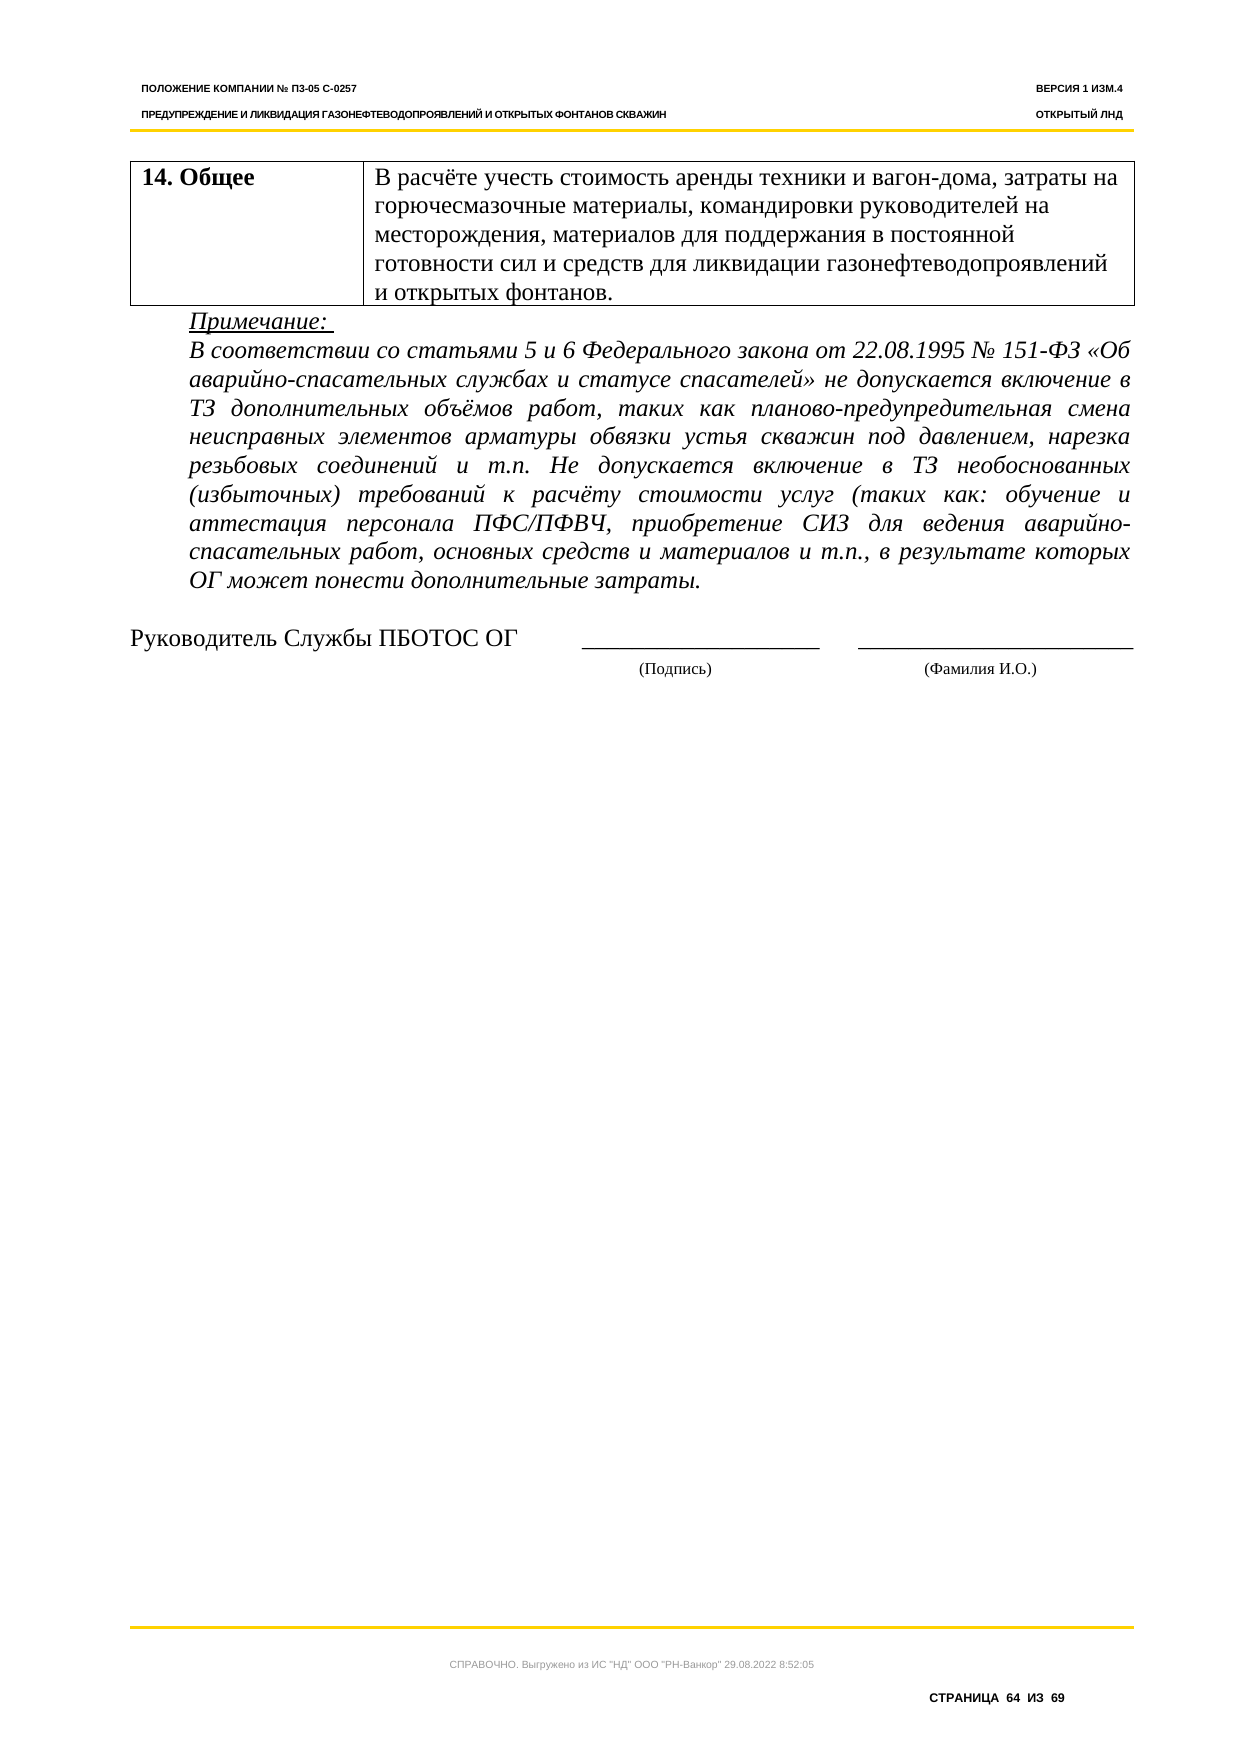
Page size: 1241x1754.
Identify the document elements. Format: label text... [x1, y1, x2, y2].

text Руководитель Службы ПБОТОС ОГ ___________________ ______________________ (Подпись) (Фамилия И.О.) [130, 623, 1134, 680]
text Примечание: [189, 306, 1134, 335]
table_cell В расчёте учесть стоимость аренды техники и вагон-дома, затраты на горючесмазочные материалы, командировки руководителей на месторождения, материалов для поддержания в постоянной готовности сил и средств для ликвидации газонефтеводопроявлений и открытых фонтанов. [364, 162, 1134, 305]
table_cell 14. Общее [131, 162, 363, 305]
text В соответствии со статьями 5 и 6 Федерального закона от 22.08.1995 № 151-ФЗ «Об аварийно-спасательных службах и статусе спасателей» не допускается включение в ТЗ дополнительных объёмов работ, таких как планово-предупредительная смена неисправных элементов арматуры обвязки устья скважин под давлением, нарезка резьбовых соединений и т.п. Не допускается включение в ТЗ необоснованных (избыточных) требований к расчёту стоимости услуг (таких как: обучение и аттестация персонала ПФС/ПФВЧ, приобретение СИЗ для ведения аварийно-спасательных работ, основных средств и материалов и т.п., в результате которых ОГ может понести дополнительные затраты. [189, 335, 1134, 594]
